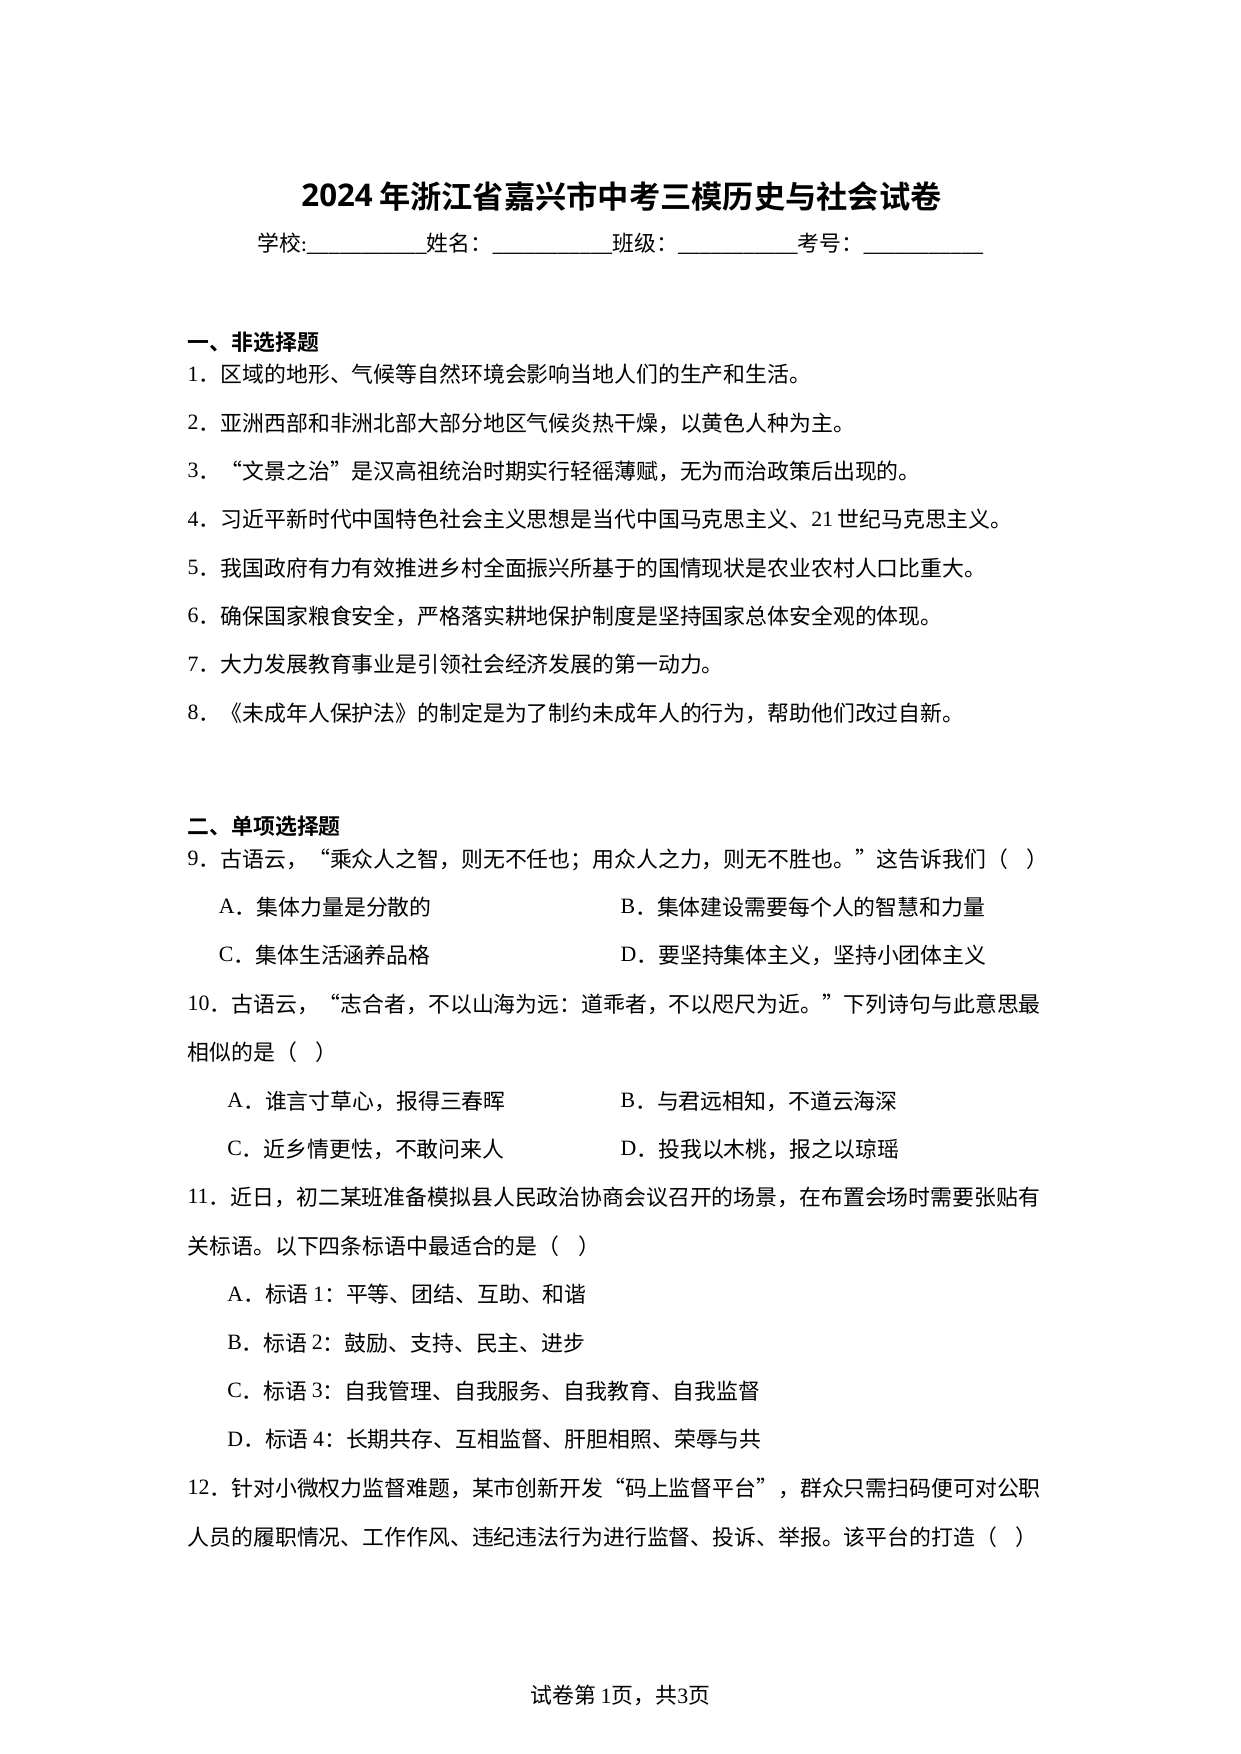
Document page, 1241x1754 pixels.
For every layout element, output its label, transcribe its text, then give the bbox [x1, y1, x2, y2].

text B．标语2：鼓励、支持、民主、进步 [227, 1325, 1053, 1358]
text 学校:___________姓名：___________班级：___________考号：___________ [187, 227, 1053, 259]
text D．标语4：长期共存、互相监督、肝胆相照、荣辱与共 [227, 1422, 1053, 1454]
text 4．习近平新时代中国特色社会主义思想是当代中国马克思主义、21世纪马克思主义。 [187, 502, 1053, 534]
text 一、非选择题 [187, 324, 1053, 357]
text 10．古语云，“志合者，不以山海为远：道乖者，不以咫尺为近。”下列诗句与此意思最相似的是（ ） [187, 986, 1053, 1067]
text 12．针对小微权力监督难题，某市创新开发“码上监督平台”，群众只需扫码便可对公职人员的履职情况、工作作风、违纪违法行为进行监督、投诉、举报。该平台的打造（ ） [187, 1470, 1053, 1552]
text 6．确保国家粮食安全，严格落实耕地保护制度是坚持国家总体安全观的体现。 [187, 599, 1053, 631]
text A．标语1：平等、团结、互助、和谐 [227, 1277, 1053, 1309]
text 9．古语云，“乘众人之智，则无不任也；用众人之力，则无不胜也。”这告诉我们（ ） [187, 841, 1053, 874]
text 3．“文景之治”是汉高祖统治时期实行轻徭薄赋，无为而治政策后出现的。 [187, 454, 1053, 486]
text 11．近日，初二某班准备模拟县人民政治协商会议召开的场景，在布置会场时需要张贴有关标语。以下四条标语中最适合的是（ ） [187, 1180, 1053, 1261]
text C．标语3：自我管理、自我服务、自我教育、自我监督 [227, 1374, 1053, 1406]
text A．谁言寸草心，报得三春晖 B．与君远相知，不道云海深 [227, 1083, 1053, 1116]
text 5．我国政府有力有效推进乡村全面振兴所基于的国情现状是农业农村人口比重大。 [187, 550, 1053, 583]
text 2．亚洲西部和非洲北部大部分地区气候炎热干燥，以黄色人种为主。 [187, 405, 1053, 438]
text 1．区域的地形、气候等自然环境会影响当地人们的生产和生活。 [187, 357, 1053, 389]
text C．集体生活涵养品格 D．要坚持集体主义，坚持小团体主义 [219, 938, 1053, 970]
text 2024年浙江省嘉兴市中考三模历史与社会试卷 [187, 162, 1053, 227]
text C．近乡情更怯，不敢问来人 D．投我以木桃，报之以琼瑶 [227, 1132, 1053, 1164]
text A．集体力量是分散的 B．集体建设需要每个人的智慧和力量 [219, 889, 1053, 922]
text 二、单项选择题 [187, 809, 1053, 841]
text 8．《未成年人保护法》的制定是为了制约未成年人的行为，帮助他们改过自新。 [187, 695, 1053, 728]
text 7．大力发展教育事业是引领社会经济发展的第一动力。 [187, 647, 1053, 679]
